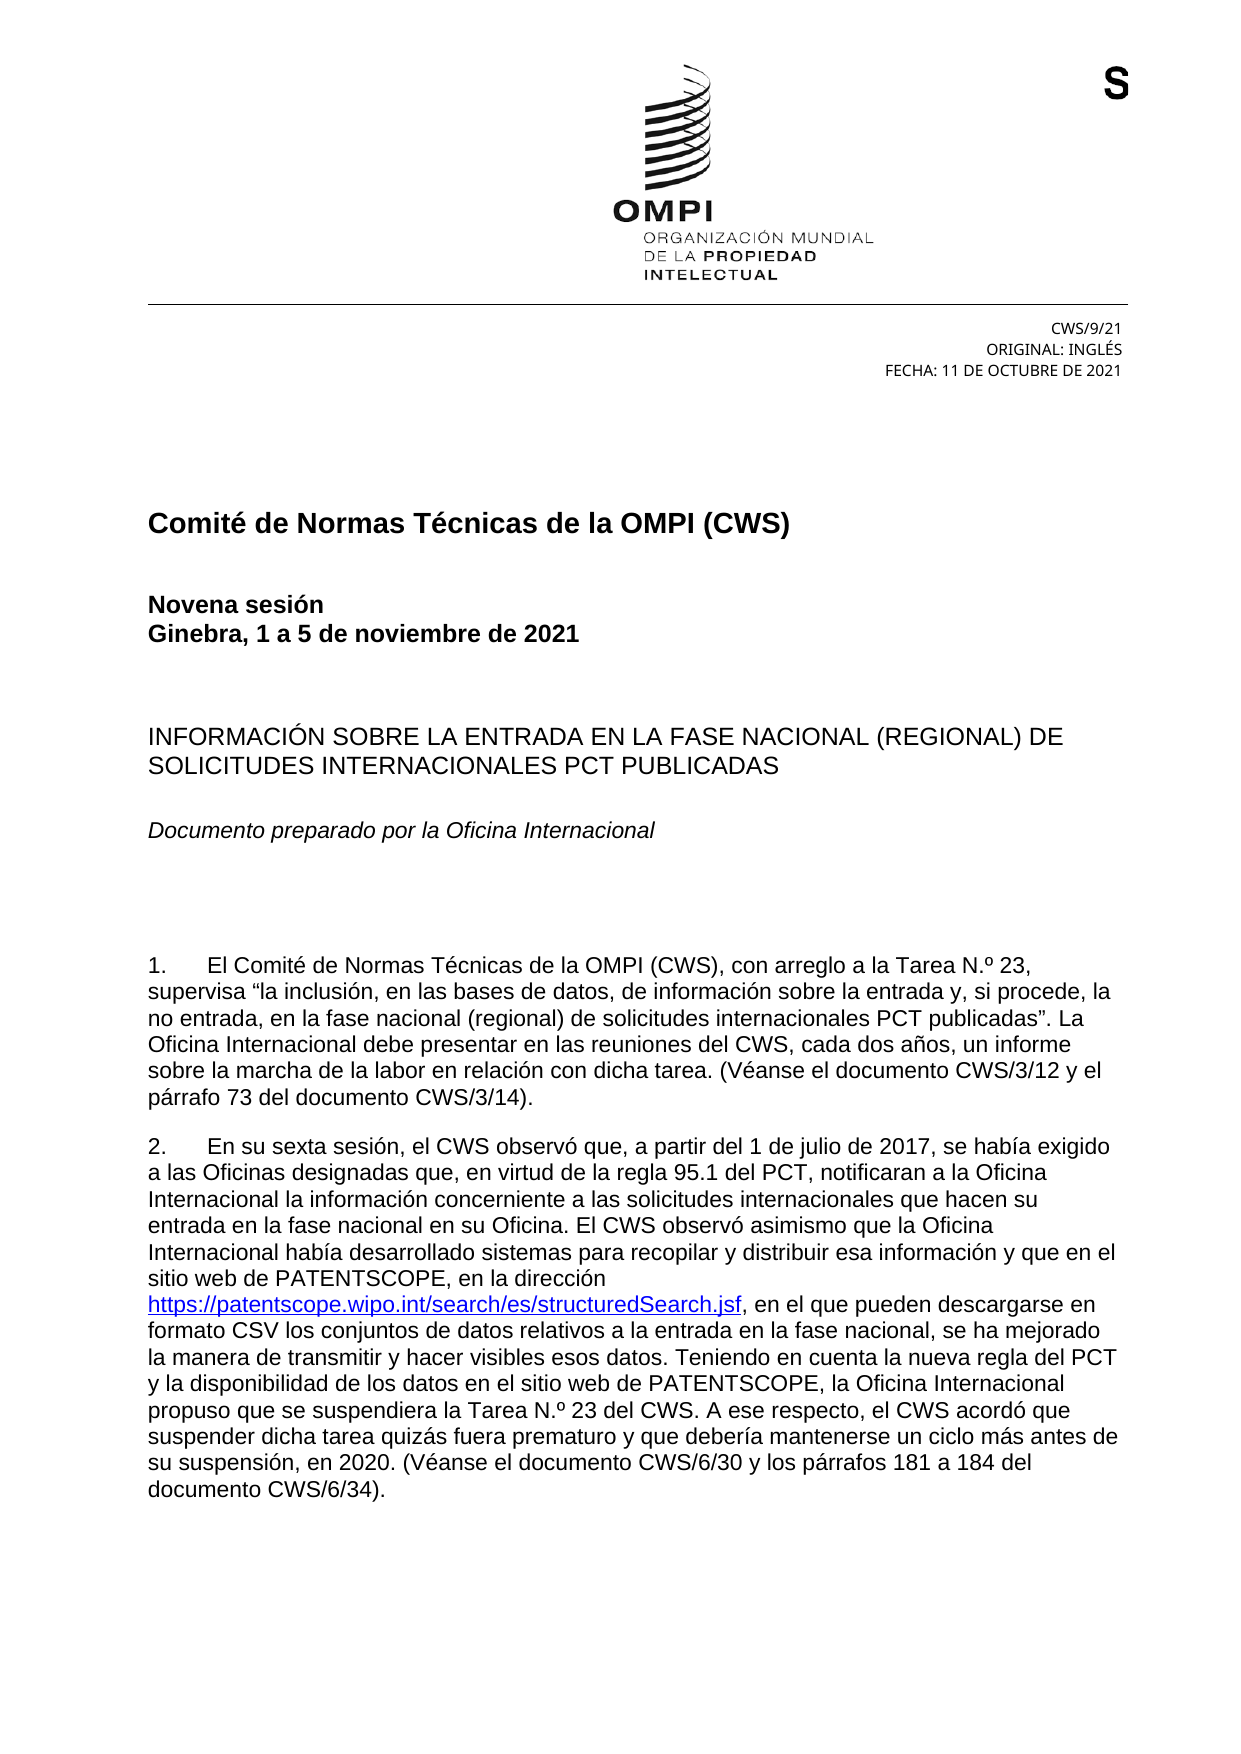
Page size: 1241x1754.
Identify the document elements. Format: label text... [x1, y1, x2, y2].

text Información sobre la entrada en la fase nacional (regional) de solicitudes internacionales PCT publicadas [148, 722, 1122, 780]
text En su sexta sesión, el CWS observó que, a partir del 1 de julio de 2017, se había exigido a las Oficinas designadas que, en virtud de la regla 95.1 del PCT, notificaran a la Oficina Internacional la información concerniente a las solicitudes internacionales que hacen su entrada en la fase nacional en su Oficina. El CWS observó asimismo que la Oficina Internacional había desarrollado sistemas para recopilar y distribuir esa información y que en el sitio web de PATENTSCOPE, en la dirección https://patentscope.wipo.int/search/es/structuredSearch.jsf, en el que pueden descargarse en formato CSV los conjuntos de datos relativos a la entrada en la fase nacional, se ha mejorado la manera de transmitir y hacer visibles esos datos. Teniendo en cuenta la nueva regla del PCT y la disponibilidad de los datos en el sitio web de PATENTSCOPE, la Oficina Internacional propuso que se suspendiera la Tarea N.º 23 del CWS. A ese respecto, el CWS acordó que suspender dicha tarea quizás fuera prematuro y que debería mantenerse un ciclo más antes de su suspensión, en 2020. (Véanse el documento CWS/6/30 y los párrafos 181 a 184 del documento CWS/6/34). [148, 1133, 1122, 1502]
text CWS/9/21 [148, 317, 1122, 339]
text El Comité de Normas Técnicas de la OMPI (CWS), con arreglo a la Tarea N.º 23, supervisa “la inclusión, en las bases de datos, de información sobre la entrada y, si procede, la no entrada, en la fase nacional (regional) de solicitudes internacionales PCT publicadas”. La Oficina Internacional debe presentar en las reuniones del CWS, cada dos años, un informe sobre la marcha de la labor en relación con dicha tarea. (Véanse el documento CWS/3/12 y el párrafo 73 del documento CWS/3/14). [148, 952, 1122, 1110]
text Novena sesión [148, 590, 1122, 618]
text ORIGINAL: inglés [148, 339, 1122, 360]
text Ginebra, 1 a 5 de noviembre de 2021 [148, 618, 1122, 647]
subtitle Comité de Normas Técnicas de la OMPI (CWS) [148, 506, 1122, 540]
text Documento preparado por la Oficina Internacional [148, 817, 1122, 844]
picture [611, 59, 1129, 281]
text fecha: 11 de octubre de 2021 [148, 360, 1122, 381]
